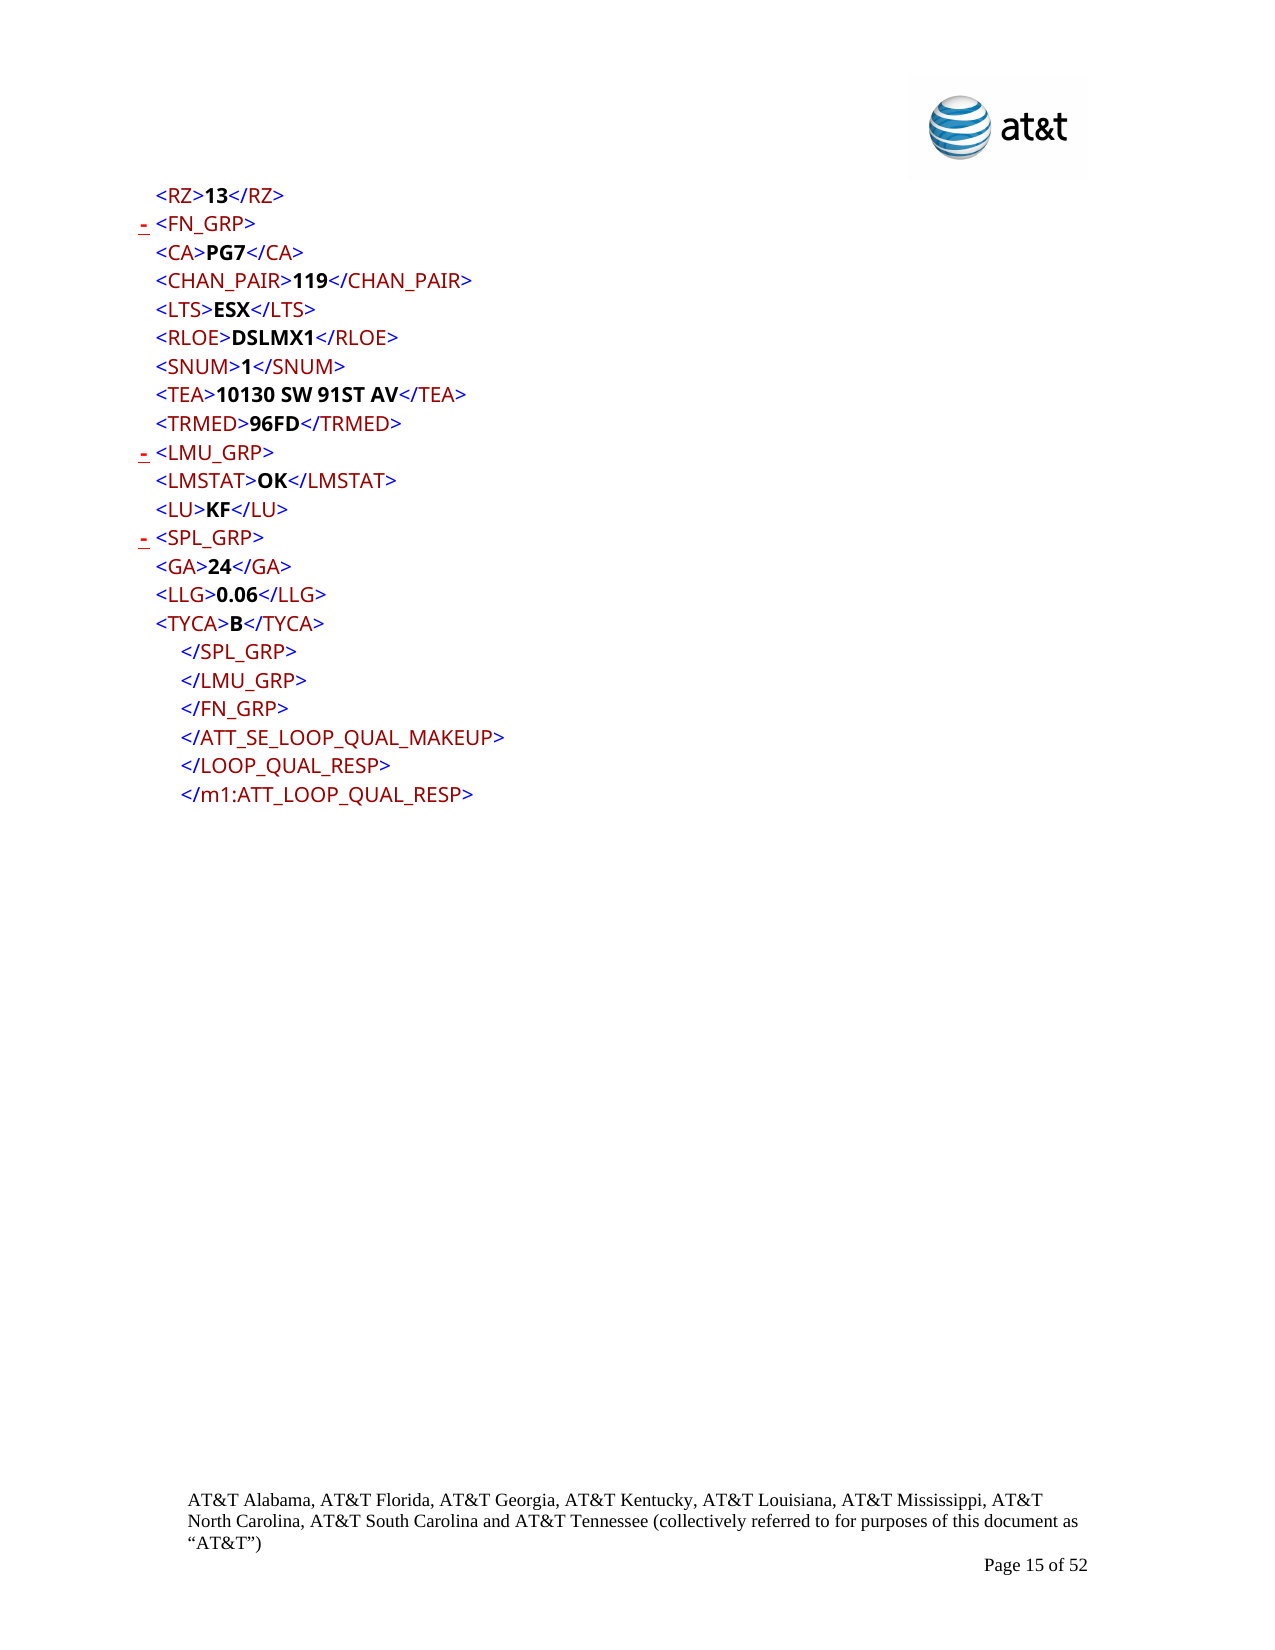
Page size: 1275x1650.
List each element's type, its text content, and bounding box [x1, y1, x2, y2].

text <RZ>13</RZ> [137, 181, 1087, 209]
text <TYCA>B</TYCA> [137, 609, 1087, 637]
text </SPL_GRP> [162, 637, 1087, 666]
text <TEA>10130 SW 91ST AV</TEA> [137, 381, 1087, 409]
text <LMSTAT>OK</LMSTAT> [137, 466, 1087, 495]
text </m1:ATT_LOOP_QUAL_RESP> [162, 780, 1087, 809]
text <CA>PG7</CA> [137, 238, 1087, 266]
text - <LMU_GRP> [137, 438, 1087, 466]
text - <FN_GRP> [137, 209, 1087, 238]
text <GA>24</GA> [137, 552, 1087, 580]
text </FN_GRP> [162, 694, 1087, 723]
text <LLG>0.06</LLG> [137, 580, 1087, 609]
text </ATT_SE_LOOP_QUAL_MAKEUP> [162, 723, 1087, 752]
text <CHAN_PAIR>119</CHAN_PAIR> [137, 266, 1087, 295]
text <SNUM>1</SNUM> [137, 352, 1087, 381]
text </LOOP_QUAL_RESP> [162, 752, 1087, 780]
picture [908, 74, 1088, 181]
text - <SPL_GRP> [137, 523, 1087, 552]
text <LTS>ESX</LTS> [137, 295, 1087, 323]
text <LU>KF</LU> [137, 495, 1087, 523]
text </LMU_GRP> [162, 666, 1087, 694]
text <TRMED>96FD</TRMED> [137, 409, 1087, 438]
text <RLOE>DSLMX1</RLOE> [137, 323, 1087, 352]
